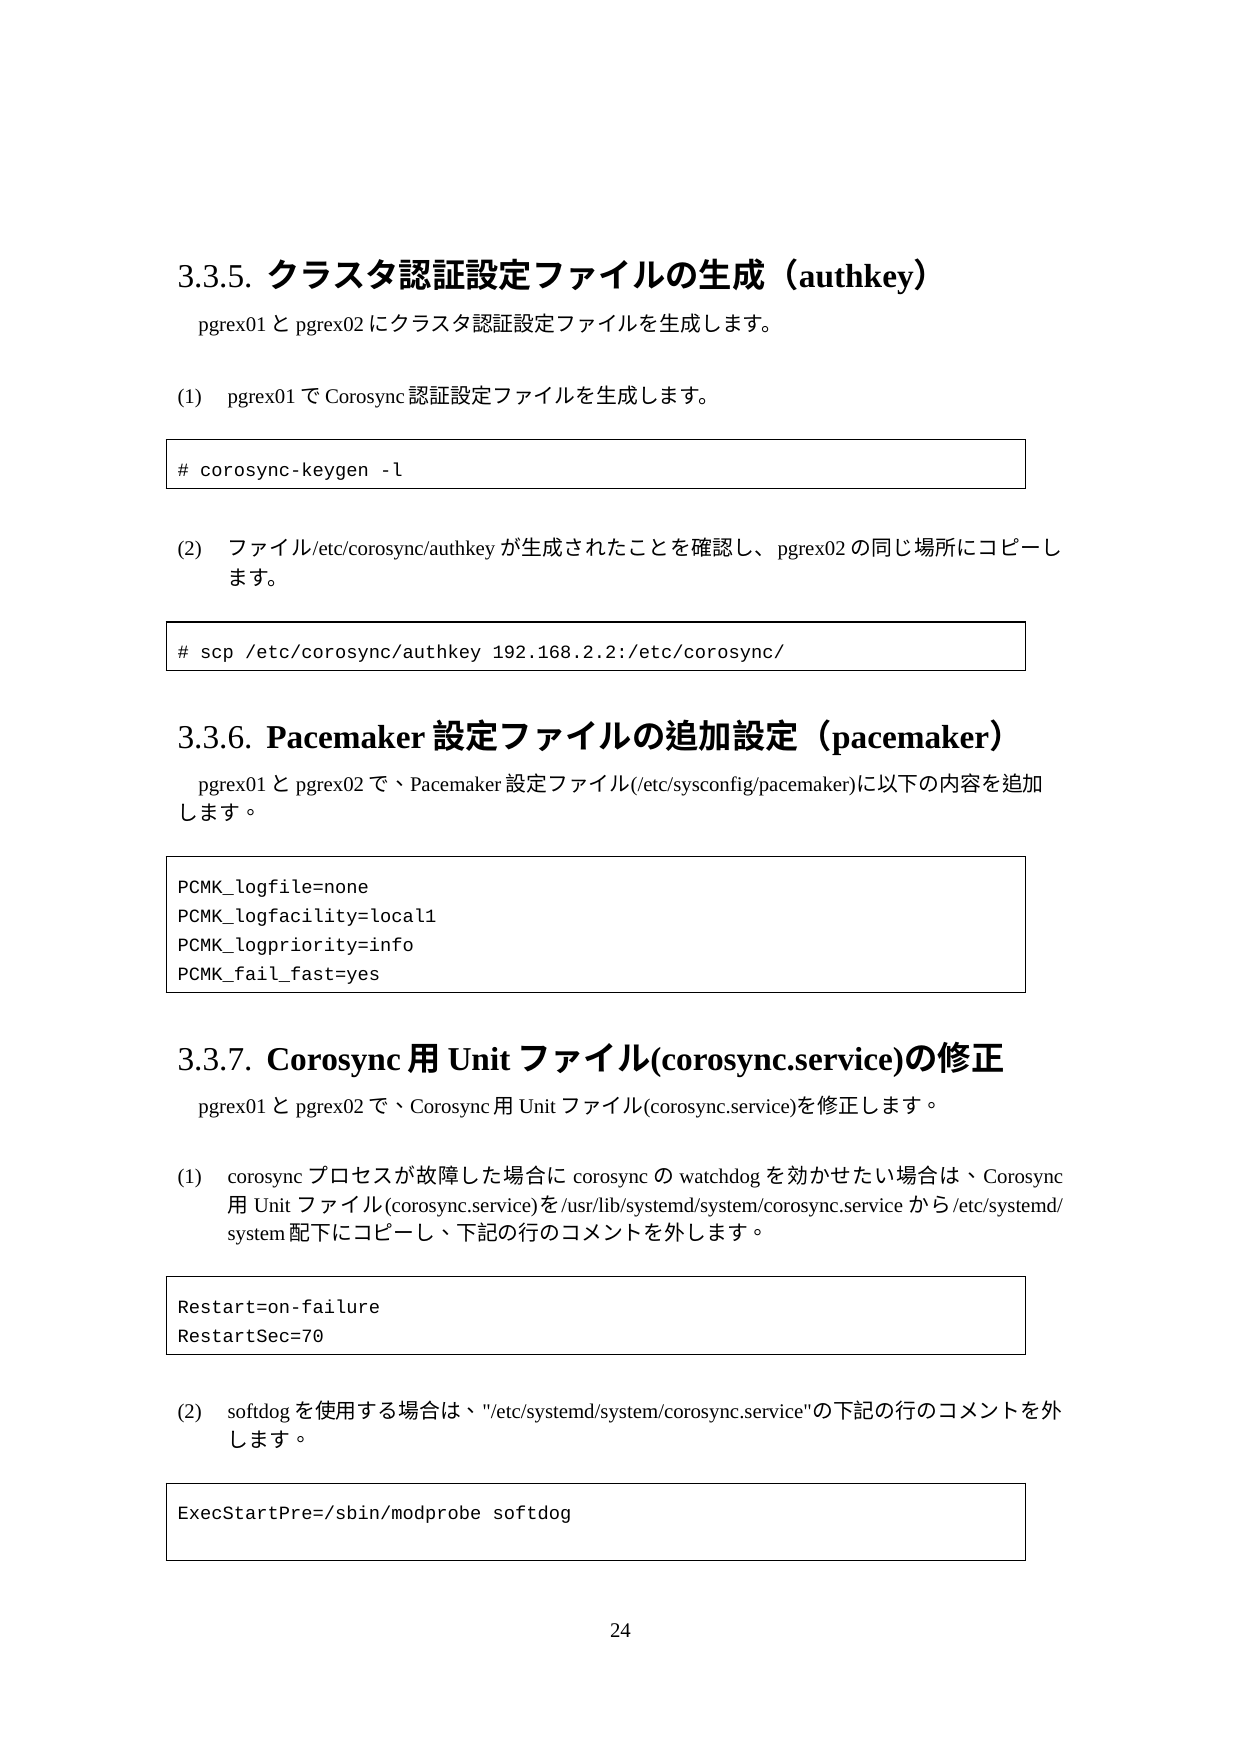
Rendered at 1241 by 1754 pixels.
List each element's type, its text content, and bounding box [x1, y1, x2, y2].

table_header PCMK_logfile=none PCMK_logfacility=local1 PCMK_logpriority=info PCMK_fail_fast=yes [167, 857, 1025, 992]
table_header # scp /etc/corosync/authkey 192.168.2.2:/etc/corosync/ [167, 623, 1025, 670]
text pgrex01とpgrex02で、Pacemaker設定ファイル(/etc/sysconfig/pacemaker)に以下の内容を追加します。 [177, 768, 1054, 827]
subtitle Corosync用Unitファイル(corosync.service)の修正 [177, 1035, 1063, 1080]
list ファイル/etc/corosync/authkeyが生成されたことを確認し、pgrex02の同じ場所にコピーします。 [177, 531, 1063, 591]
list softdogを使用する場合は、"/etc/systemd/system/corosync.service"の下記の行のコメントを外します。 [177, 1397, 1063, 1453]
subtitle クラスタ認証設定ファイルの生成（authkey） [177, 248, 1063, 297]
list corosyncプロセスが故障した場合にcorosyncのwatchdogを効かせたい場合は、Corosync用Unitファイル(corosync.service)を/usr/lib/systemd/system/corosync.serviceから/etc/systemd/system配下にコピーし、下記の行のコメントを外します。 [177, 1162, 1063, 1247]
text pgrex01とpgrex02で、Corosync用Unitファイル(corosync.service)を修正します。 [177, 1091, 1054, 1120]
list pgrex01でCorosync認証設定ファイルを生成します。 [177, 379, 1063, 409]
table_header Restart=on-failure RestartSec=70 [167, 1277, 1025, 1354]
text pgrex01とpgrex02にクラスタ認証設定ファイルを生成します。 [177, 307, 1054, 337]
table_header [167, 1484, 1025, 1560]
table_header # corosync-keygen -l [167, 440, 1025, 488]
subtitle Pacemaker設定ファイルの追加設定（pacemaker） [177, 713, 1063, 758]
